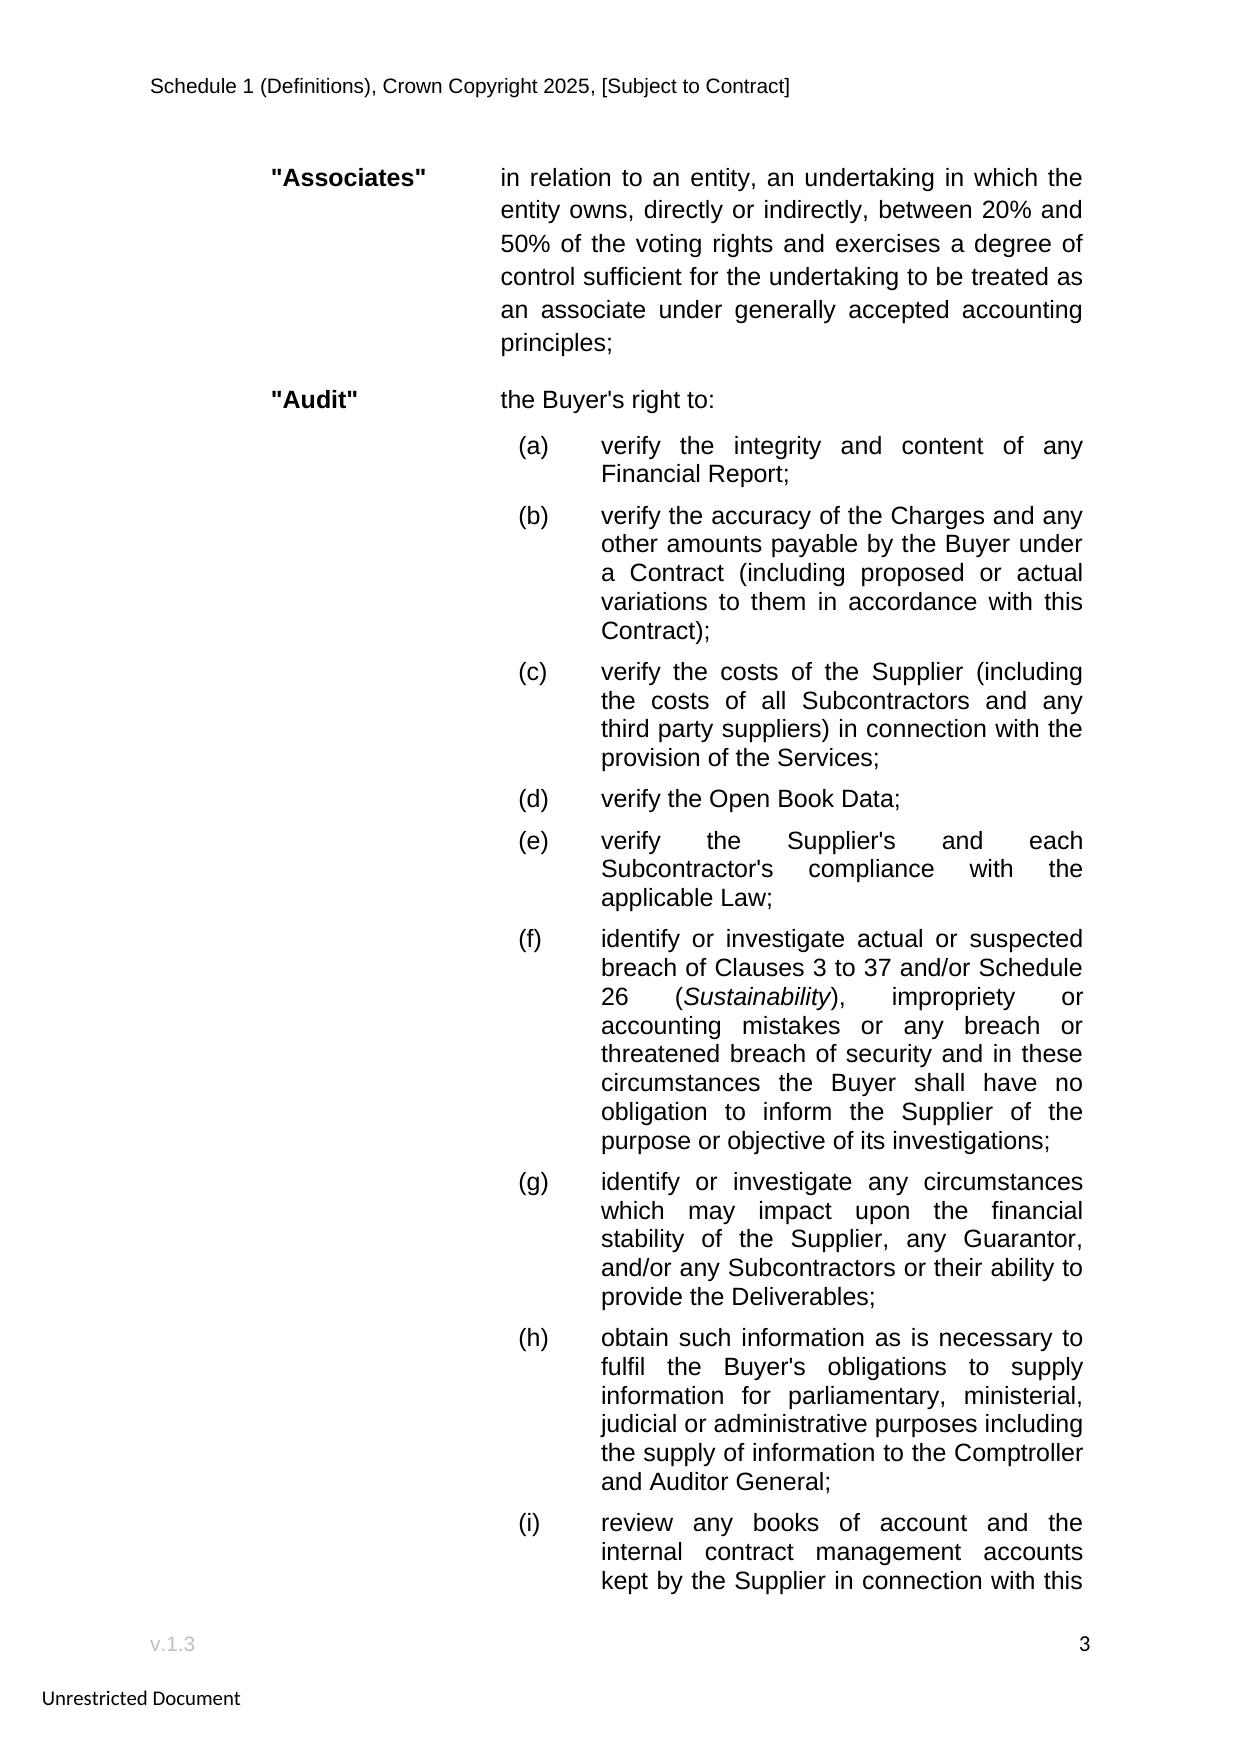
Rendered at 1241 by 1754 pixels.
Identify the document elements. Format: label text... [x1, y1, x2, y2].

table_cell "Associates" [254, 150, 489, 373]
table_cell "Audit" [254, 373, 489, 1594]
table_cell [489, 373, 1095, 1594]
table_cell in relation to an entity, an undertaking in which the entity owns, directly or indirectly, between 20% and 50% of the voting rights and exercises a degree of control sufficient for the undertaking to be treated as an associate under generally accepted accounting principles; [489, 150, 1095, 373]
